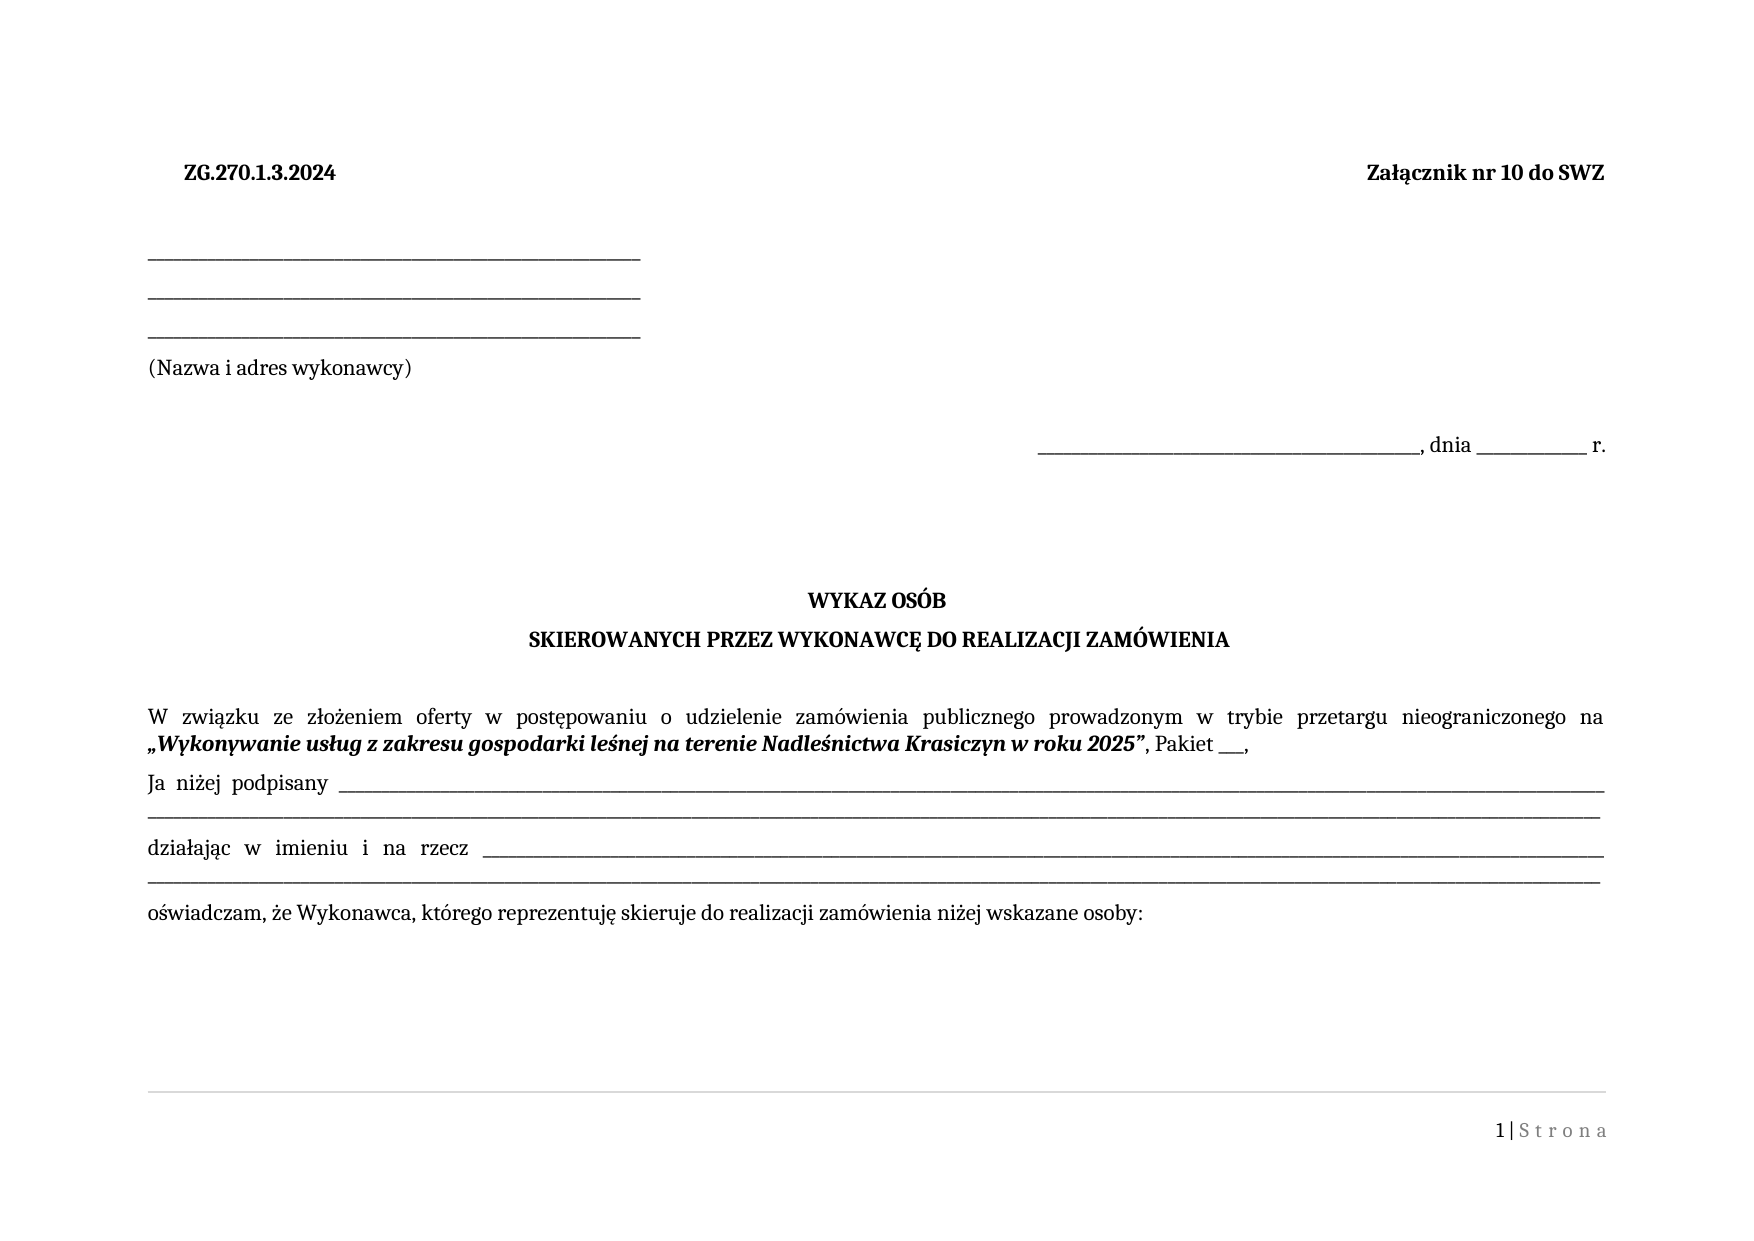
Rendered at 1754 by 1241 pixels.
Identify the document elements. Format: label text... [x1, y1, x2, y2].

text ZG.270.1.3.2024 Załącznik nr 10 do SWZ [148, 160, 1606, 186]
text działając w imieniu i na rzecz ____________________________________________________________________________________________________________________________________ ___________________________________________________________________________________________________________________________________________________________________________ [148, 834, 1606, 887]
text Ja niżej podpisany _____________________________________________________________________________________________________________________________________________________ ___________________________________________________________________________________________________________________________________________________________________________ [148, 769, 1606, 822]
text oświadczam, że Wykonawca, którego reprezentuję skieruje do realizacji zamówienia niżej wskazane osoby: [148, 900, 1606, 926]
text __________________________________________________________ [148, 316, 1606, 342]
text __________________________________________________________ [148, 238, 1606, 264]
text WYKAZ OSÓB [148, 587, 1606, 614]
text SKIEROWANYCH PRZEZ WYKONAWCĘ DO REALIZACJI ZAMÓWIENIA [148, 626, 1606, 653]
text _____________________________________________, dnia _____________ r. [148, 432, 1606, 458]
text (Nazwa i adres wykonawcy) [148, 354, 1606, 381]
text W związku ze złożeniem oferty w postępowaniu o udzielenie zamówienia publicznego prowadzonym w trybie przetargu nieograniczonego na „Wykonywanie usług z zakresu gospodarki leśnej na terenie Nadleśnictwa Krasiczyn w roku 2025”, Pakiet ___, [148, 704, 1606, 757]
text __________________________________________________________ [148, 277, 1606, 303]
